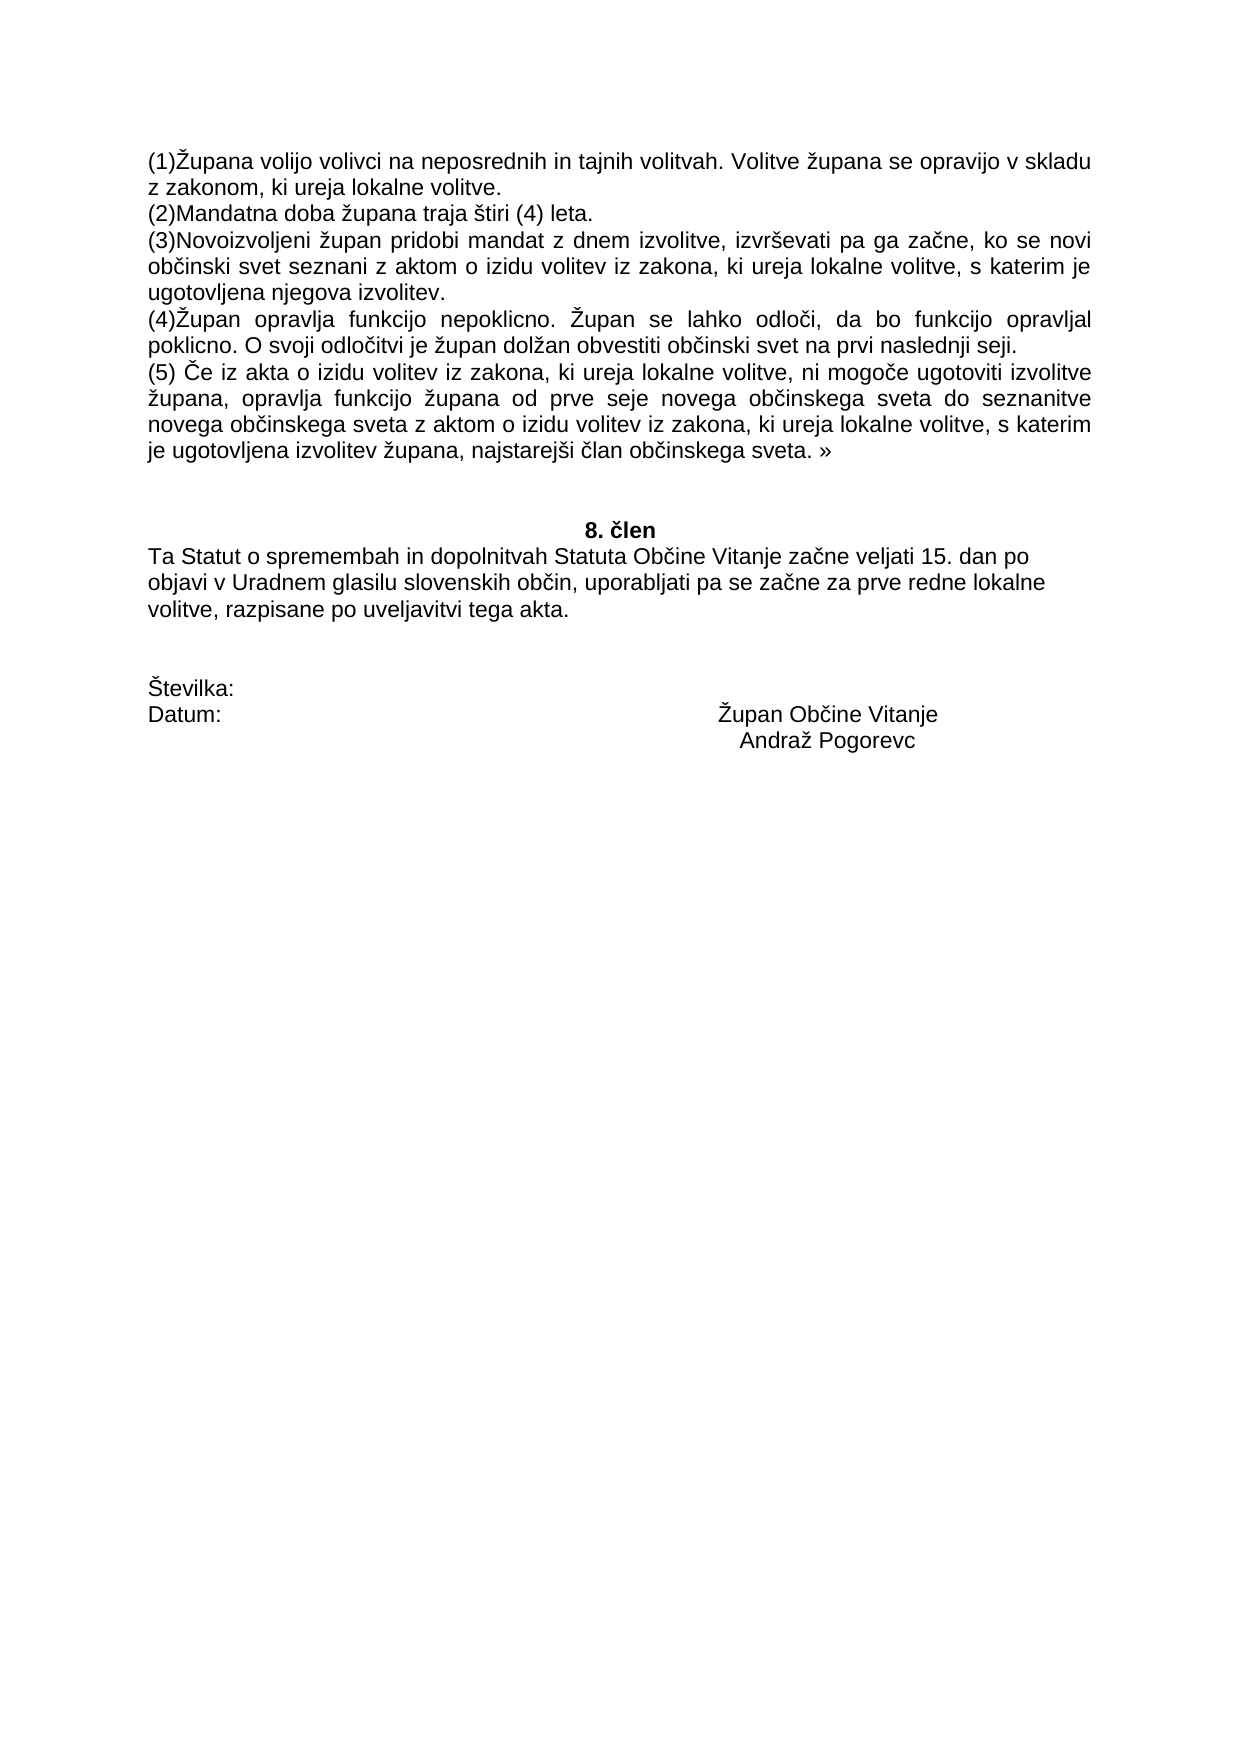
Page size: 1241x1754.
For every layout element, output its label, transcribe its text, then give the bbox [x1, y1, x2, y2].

text (2)Mandatna doba župana traja štiri (4) leta. [148, 200, 1093, 227]
text (3)Novoizvoljeni župan pridobi mandat z dnem izvolitve, izvrševati pa ga začne, ko se novi občinski svet seznani z aktom o izidu volitev iz zakona, ki ureja lokalne volitve, s katerim je ugotovljena njegova izvolitev. [148, 227, 1093, 306]
text (4)Župan opravlja funkcijo nepoklicno. Župan se lahko odloči, da bo funkcijo opravljal poklicno. O svoji odločitvi je župan dolžan obvestiti občinski svet na prvi naslednji seji. [148, 306, 1093, 358]
text (1)Župana volijo volivci na neposrednih in tajnih volitvah. Volitve župana se opravijo v skladu z zakonom, ki ureja lokalne volitve. [148, 148, 1093, 200]
text Andraž Pogorevc [148, 727, 1093, 754]
text (5) Če iz akta o izidu volitev iz zakona, ki ureja lokalne volitve, ni mogoče ugotoviti izvolitve župana, opravlja funkcijo župana od prve seje novega občinskega sveta do seznanitve novega občinskega sveta z aktom o izidu volitev iz zakona, ki ureja lokalne volitve, s katerim je ugotovljena izvolitev župana, najstarejši član občinskega sveta. » [148, 358, 1093, 464]
text Ta Statut o spremembah in dopolnitvah Statuta Občine Vitanje začne veljati 15. dan po objavi v Uradnem glasilu slovenskih občin, uporabljati pa se začne za prve redne lokalne volitve, razpisane po uveljavitvi tega akta. [148, 543, 1093, 622]
text Številka: [148, 675, 1093, 701]
text 8. člen [148, 517, 1093, 543]
text Datum: Župan Občine Vitanje [148, 701, 1093, 727]
